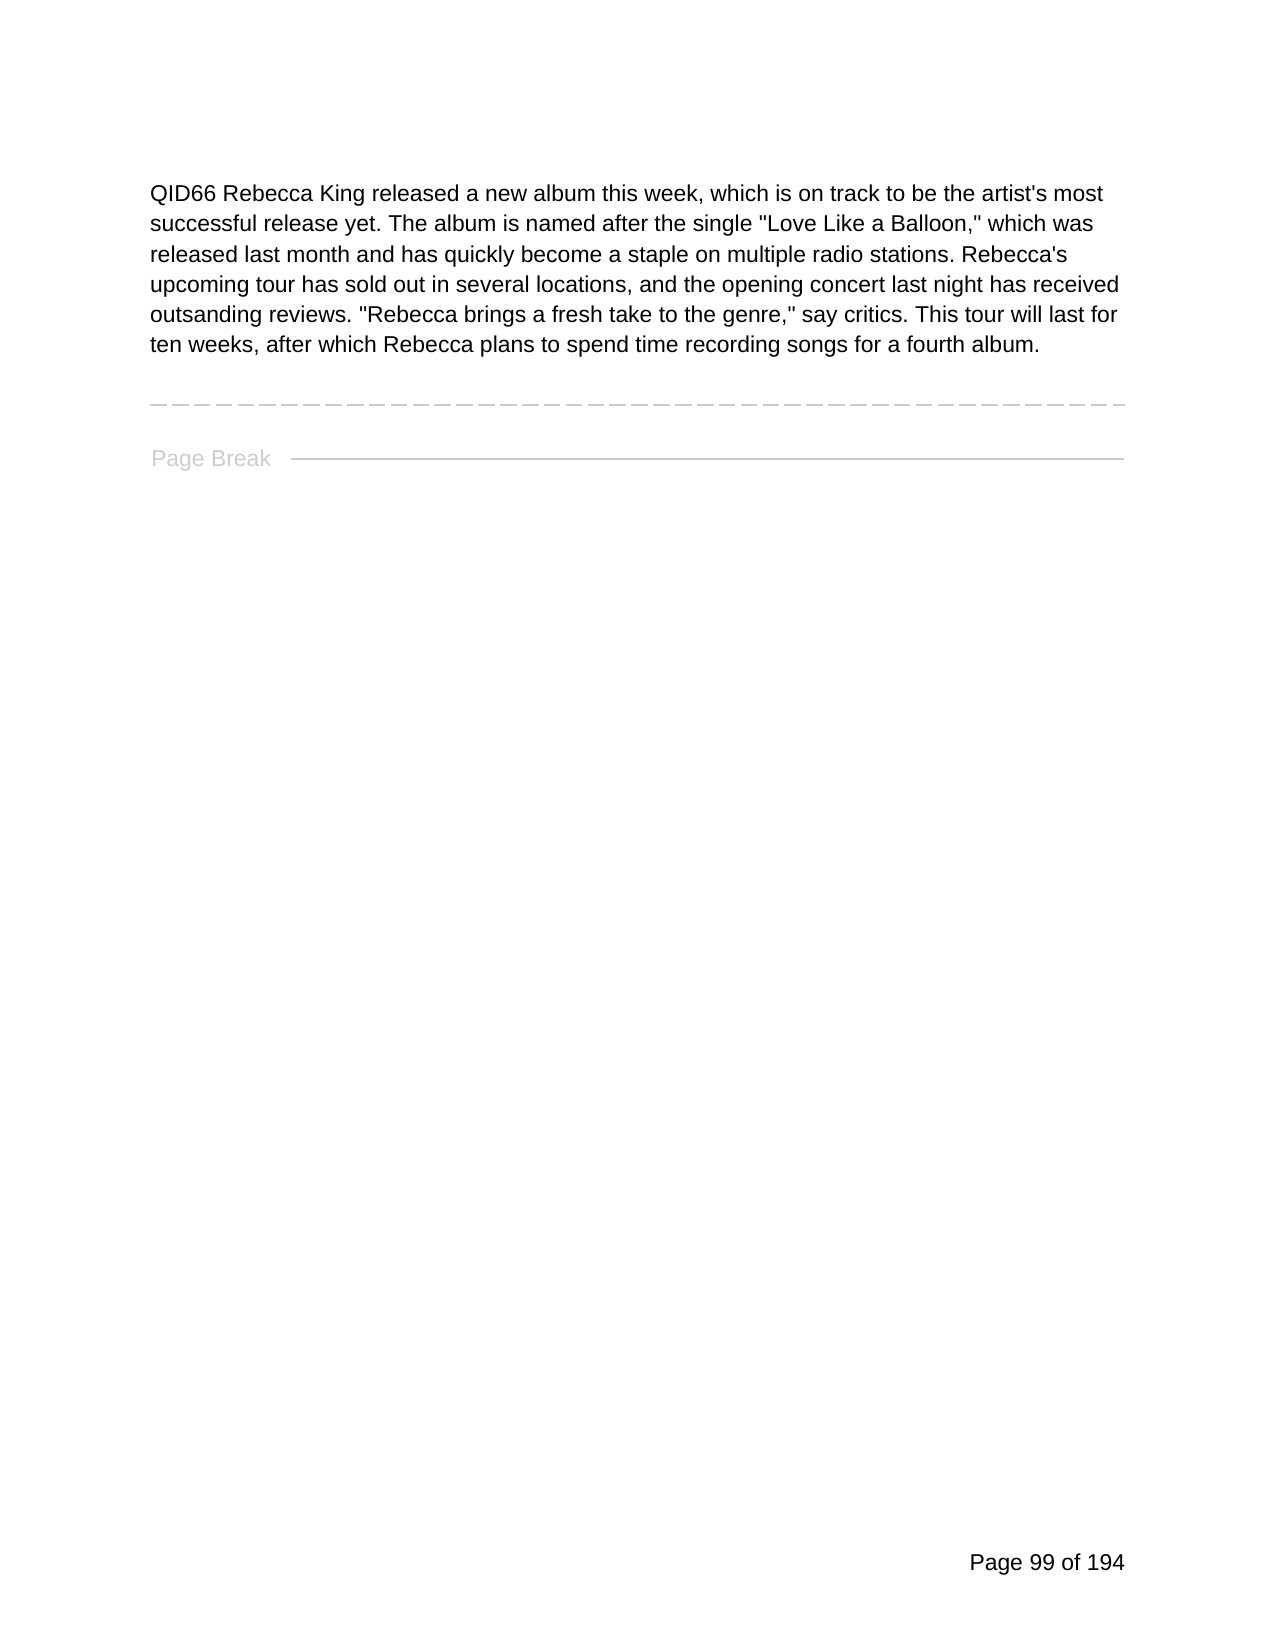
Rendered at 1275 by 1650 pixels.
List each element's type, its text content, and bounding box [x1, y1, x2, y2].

text QID66 Rebecca King released a new album this week, which is on track to be the artist's most successful release yet. The album is named after the single "Love Like a Balloon," which was released last month and has quickly become a staple on multiple radio stations. Rebecca's upcoming tour has sold out in several locations, and the opening concert last night has received outsanding reviews. "Rebecca brings a fresh take to the genre," say critics. This tour will last for ten weeks, after which Rebecca plans to spend time recording songs for a fourth album. [150, 180, 1125, 358]
table_header Page Break [150, 445, 290, 485]
table_header [290, 445, 1125, 485]
